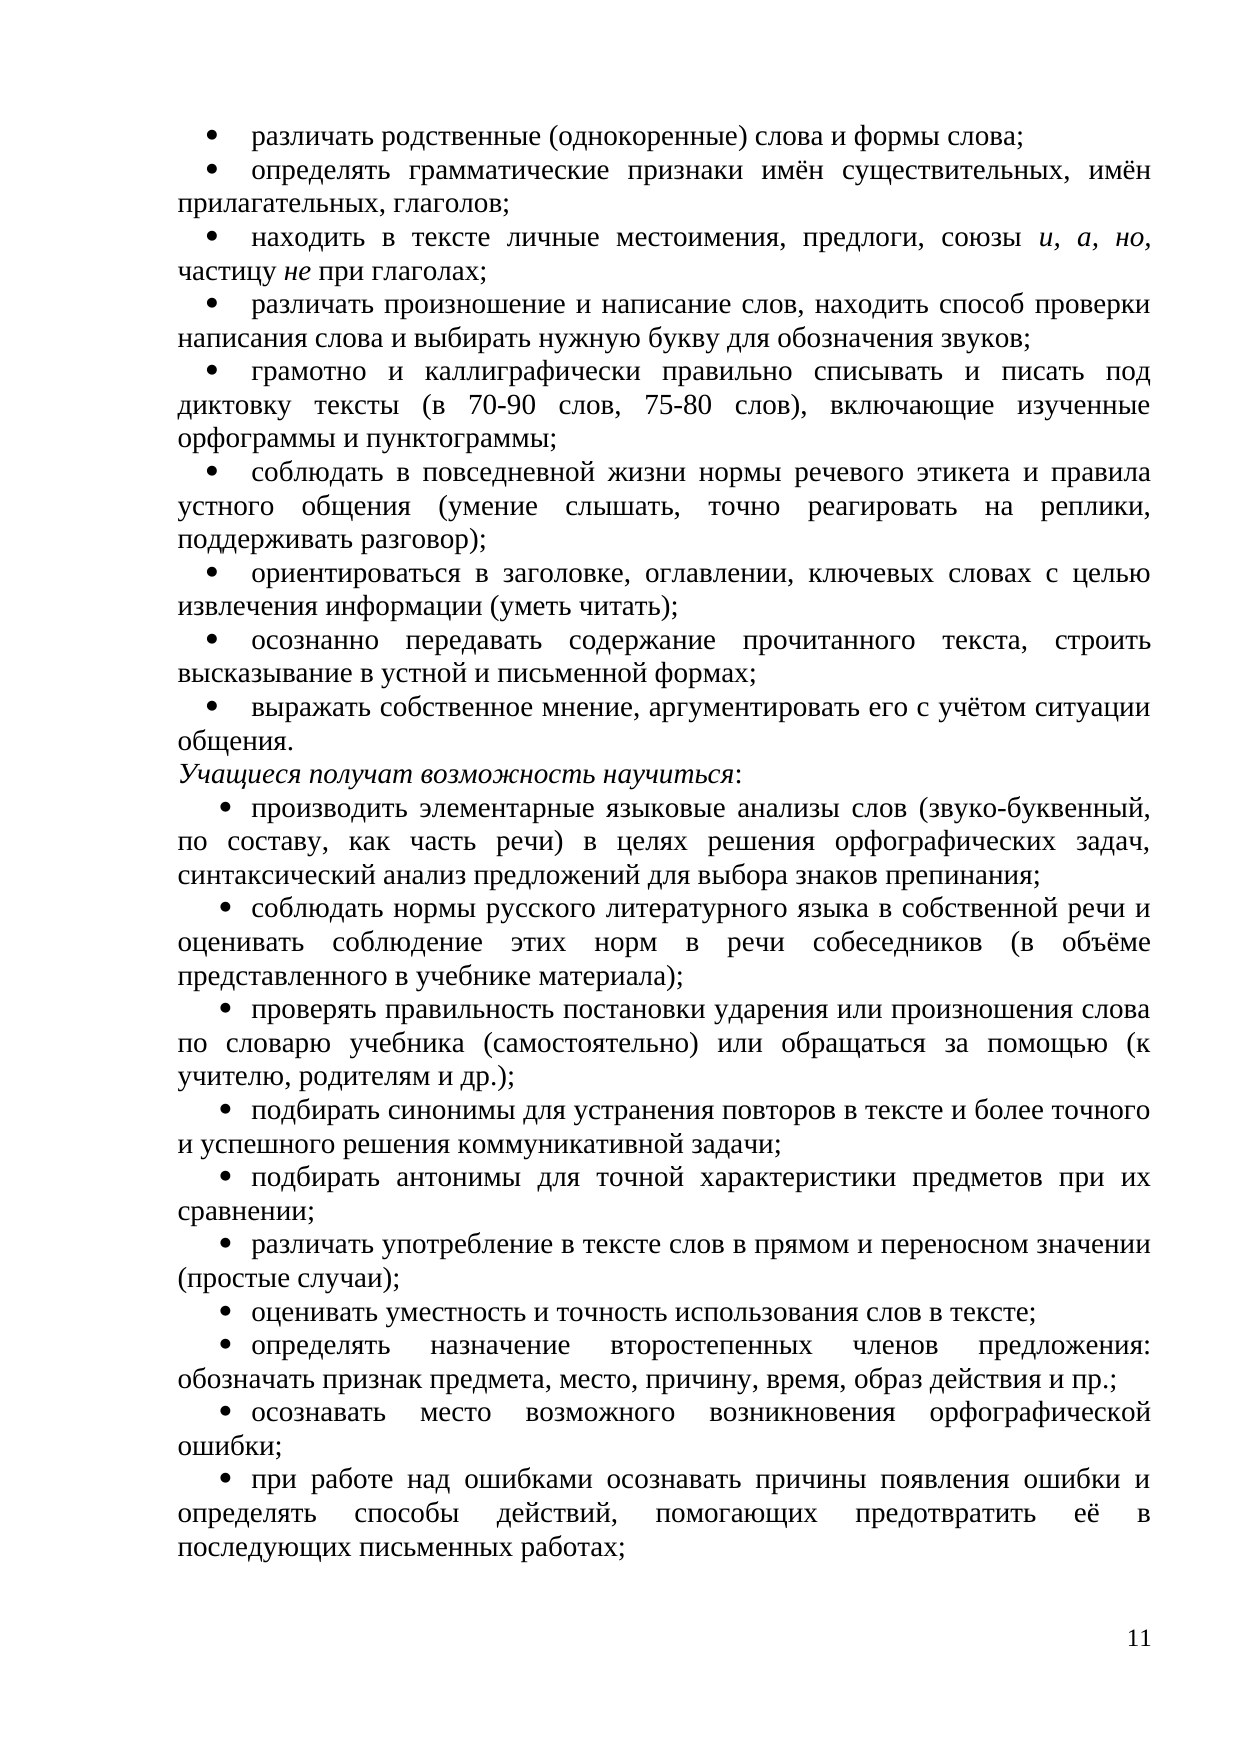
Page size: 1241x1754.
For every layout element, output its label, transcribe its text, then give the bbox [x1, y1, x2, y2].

list подбирать антонимы для точной характеристики предметов при их сравнении; [177, 1159, 1152, 1226]
list производить элементарные языковые анализы слов (звуко-буквенный, по составу, как часть речи) в целях решения орфографических задач, синтаксический анализ предложений для выбора знаков препинания; [177, 790, 1152, 891]
list подбирать синонимы для устранения повторов в тексте и более точного и успешного решения коммуникативной задачи; [177, 1092, 1152, 1159]
list определять назначение второстепенных членов предложения: обозначать признак предмета, место, причину, время, образ действия и пр.; [177, 1327, 1152, 1394]
list при работе над ошибками осознавать причины появления ошибки и определять способы действий, помогающих предотвратить её в последующих письменных работах; [177, 1462, 1152, 1562]
list оценивать уместность и точность использования слов в тексте; [177, 1294, 1152, 1327]
list грамотно и каллиграфически правильно списывать и писать под диктовку тексты (в 70-90 слов, 75-80 слов), включающие изученные орфограммы и пунктограммы; [177, 353, 1152, 454]
text Учащиеся получат возможность научиться: [177, 756, 1152, 790]
list проверять правильность постановки ударения или произношения слова по словарю учебника (самостоятельно) или обращаться за помощью (к учителю, родителям и др.); [177, 991, 1152, 1092]
list различать употребление в тексте слов в прямом и переносном значении (простые случаи); [177, 1226, 1152, 1294]
list различать произношение и написание слов, находить способ проверки написания слова и выбирать нужную букву для обозначения звуков; [177, 286, 1152, 353]
list соблюдать нормы русского литературного языка в собственной речи и оценивать соблюдение этих норм в речи собеседников (в объёме представленного в учебнике материала); [177, 891, 1152, 991]
list выражать собственное мнение, аргументировать его с учётом ситуации общения. [177, 689, 1152, 756]
list определять грамматические признаки имён существительных, имён прилагательных, глаголов; [177, 152, 1152, 219]
list осознанно передавать содержание прочитанного текста, строить высказывание в устной и письменной формах; [177, 622, 1152, 689]
list соблюдать в повседневной жизни нормы речевого этикета и правила устного общения (умение слышать, точно реагировать на реплики, поддерживать разговор); [177, 454, 1152, 555]
list различать родственные (однокоренные) слова и формы слова; [177, 118, 1152, 152]
list ориентироваться в заголовке, оглавлении, ключевых словах с целью извлечения информации (уметь читать); [177, 555, 1152, 622]
list осознавать место возможного возникновения орфографической ошибки; [177, 1394, 1152, 1462]
list находить в тексте личные местоимения, предлоги, союзы и, а, но, частицу не при глаголах; [177, 219, 1152, 286]
